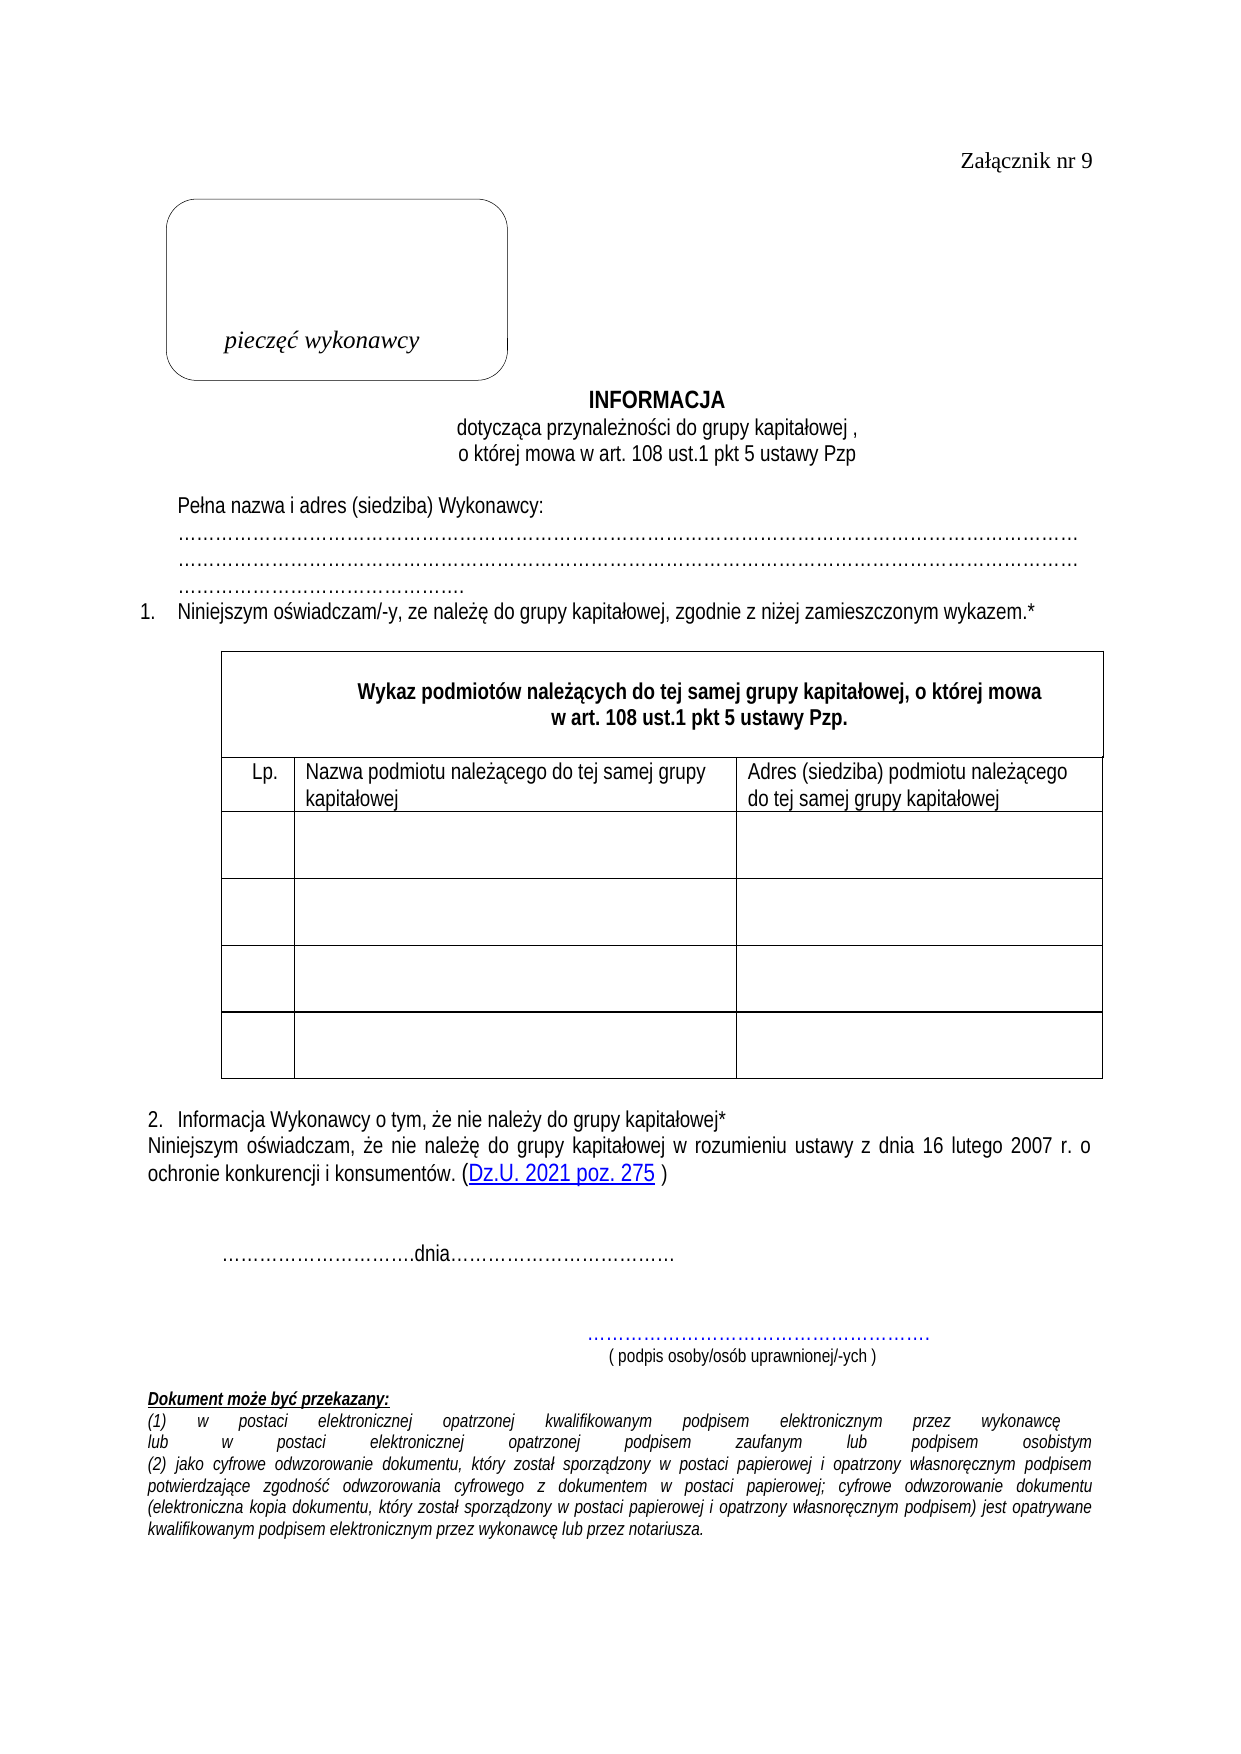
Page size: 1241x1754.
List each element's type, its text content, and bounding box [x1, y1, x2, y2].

text Pełna nazwa i adres (siedziba) Wykonawcy: [177, 492, 1093, 519]
text o której mowa w art. 108 ust.1 pkt 5 ustawy Pzp [221, 440, 1093, 466]
text ( podpis osoby/osób uprawnionej/-ych ) [221, 1345, 1093, 1367]
table_cell Adres (siedziba) podmiotu należącego do tej samej grupy kapitałowej [737, 758, 1102, 811]
table_cell Lp. [222, 758, 294, 811]
table_cell [295, 879, 736, 944]
text Dokument może być przekazany: (1) w postaci elektronicznej opatrzonej kwalifikowanym podpisem elektronicznym przez wykonawcę lub w postaci elektronicznej opatrzonej podpisem zaufanym lub podpisem osobistym (2) jako cyfrowe odwzorowanie dokumentu, który został sporządzony w postaci papierowej i opatrzony własnoręcznym podpisem potwierdzające zgodność odwzorowania cyfrowego z dokumentem w postaci papierowej; cyfrowe odwzorowanie dokumentu (elektroniczna kopia dokumentu, który został sporządzony w postaci papierowej i opatrzony własnoręcznym podpisem) jest opatrywane kwalifikowanym podpisem elektronicznym przez wykonawcę lub przez notariusza. [148, 1388, 1093, 1539]
text Niniejszym oświadczam, że nie należę do grupy kapitałowej w rozumieniu ustawy z dnia 16 lutego 2007 r. o ochronie konkurencji i konsumentów. (Dz.U. 2021 poz. 275 ) [148, 1132, 1093, 1187]
table_cell Nazwa podmiotu należącego do tej samej grupy kapitałowej [295, 758, 736, 811]
table_cell [222, 946, 294, 1011]
list Informacja Wykonawcy o tym, że nie należy do grupy kapitałowej* [148, 1106, 1093, 1132]
table_cell [295, 946, 736, 1011]
table_cell [295, 1013, 736, 1078]
table_header Wykaz podmiotów należących do tej samej grupy kapitałowej, o której mowa w art. 108 ust.1 pkt 5 ustawy Pzp. [222, 652, 1103, 757]
list Niniejszym oświadczam/-y, ze należę do grupy kapitałowej, zgodnie z niżej zamieszczonym wykazem.* [140, 598, 1093, 624]
text ………………………………………………………………………………………………………………………………………………………………………………………………………………………………………………………………………………………………………. [177, 519, 1093, 598]
text INFORMACJA [221, 385, 1093, 413]
table_cell [737, 879, 1102, 944]
text ………………………………………………. [221, 1319, 1093, 1345]
text ………………………….dnia……………………………… [221, 1240, 1093, 1266]
table_cell [222, 1013, 294, 1078]
table_cell [737, 812, 1102, 878]
table_cell [737, 946, 1102, 1011]
table_cell [222, 812, 294, 878]
table_cell [737, 1013, 1102, 1078]
table_cell [295, 812, 736, 878]
text dotycząca przynależności do grupy kapitałowej , [221, 413, 1093, 440]
table_cell [222, 879, 294, 944]
text Załącznik nr 9 [221, 148, 1093, 174]
